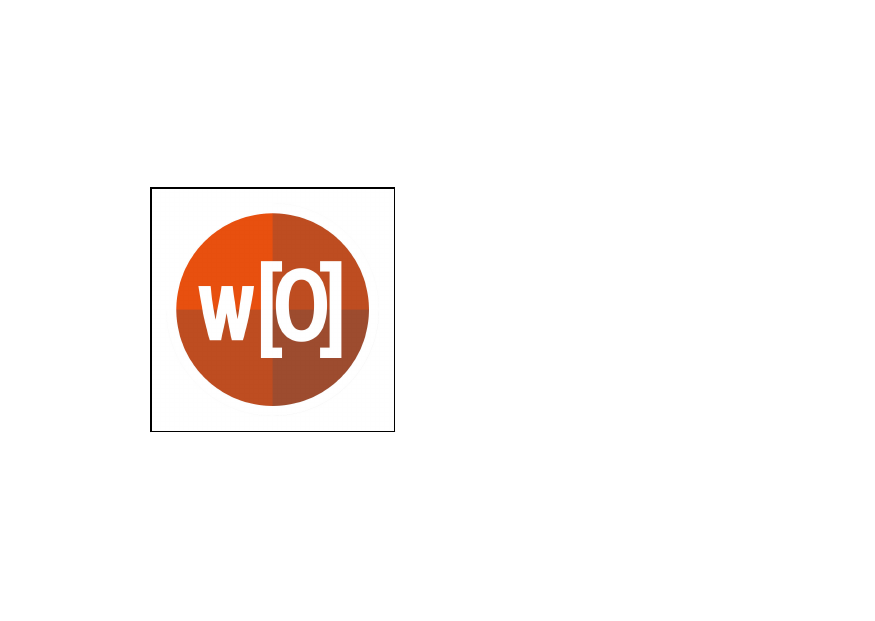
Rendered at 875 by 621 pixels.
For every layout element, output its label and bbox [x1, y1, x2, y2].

picture [152, 189, 394, 431]
